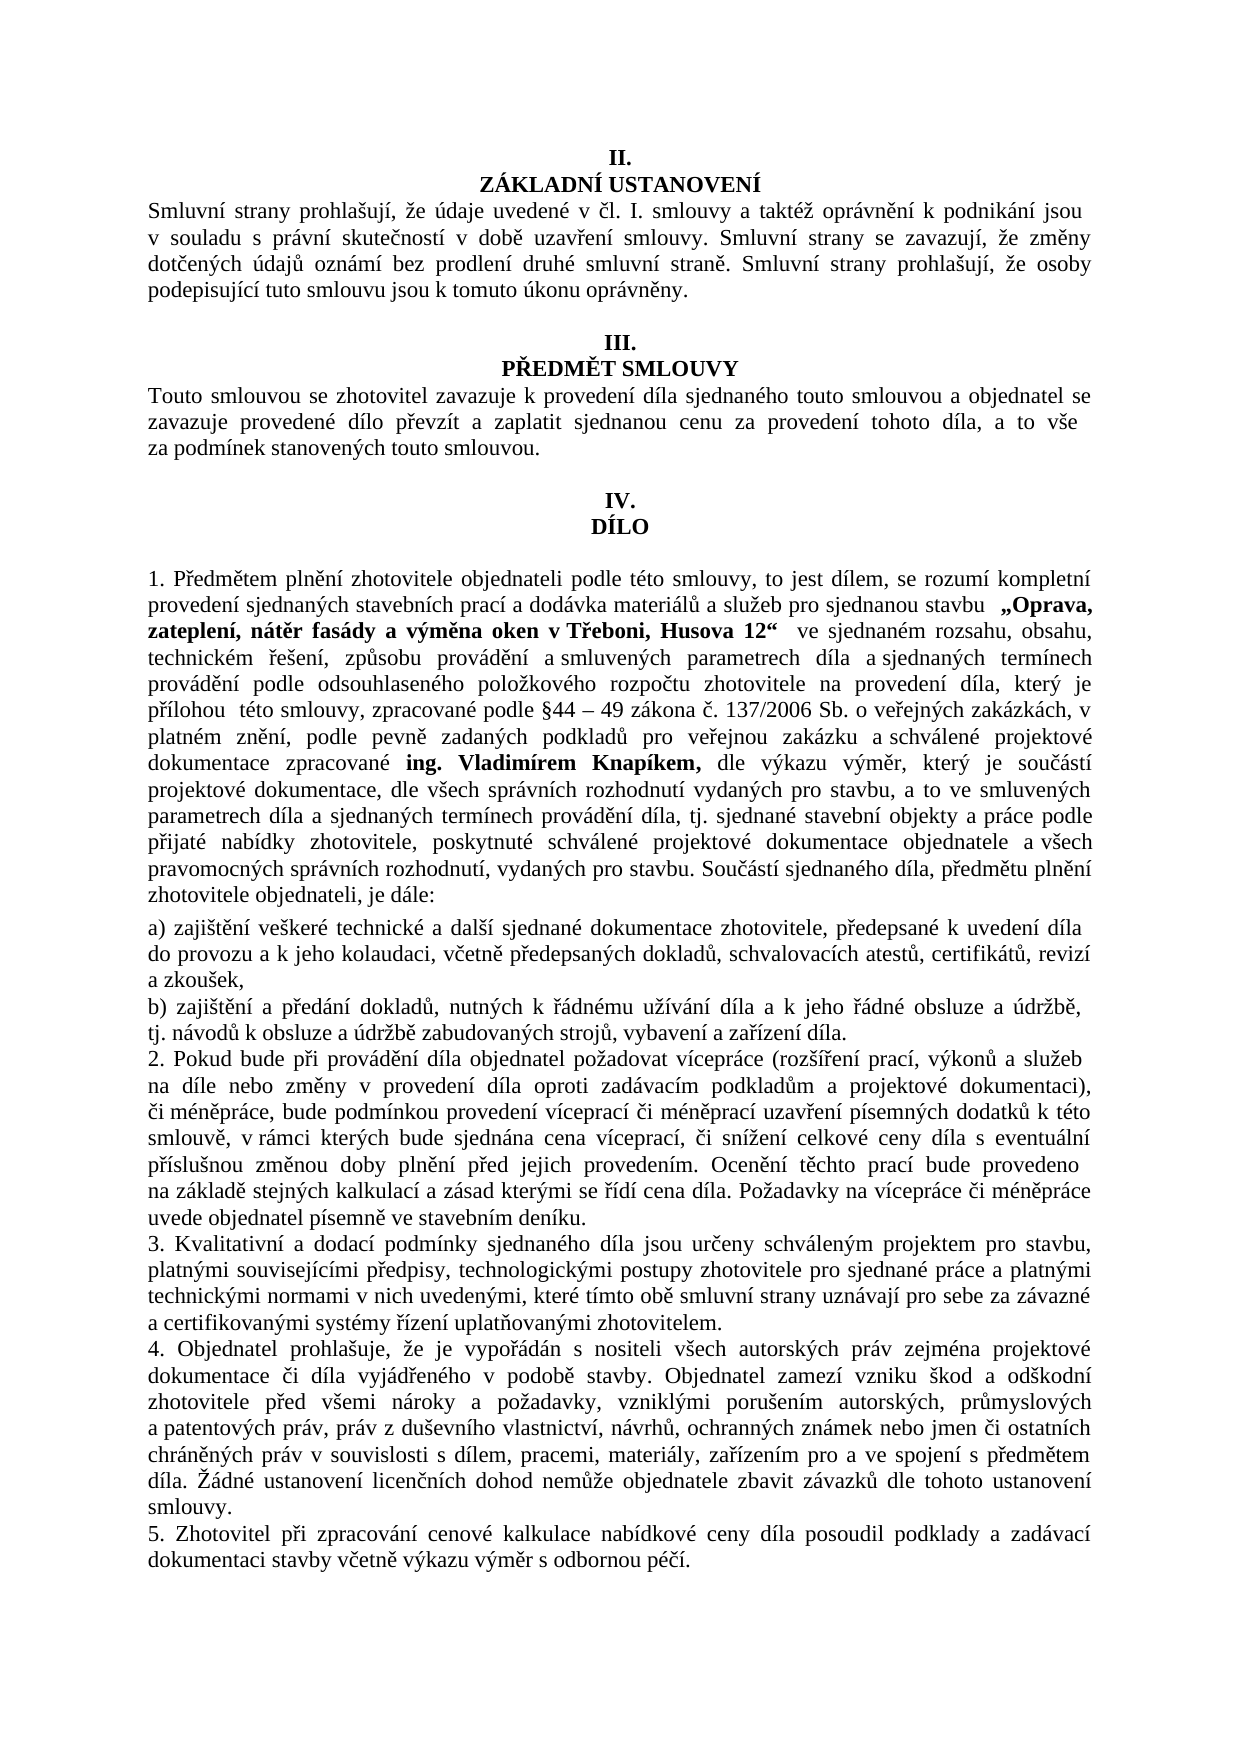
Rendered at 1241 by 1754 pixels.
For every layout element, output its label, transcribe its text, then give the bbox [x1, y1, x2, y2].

text Touto smlouvou se zhotovitel zavazuje k provedení díla sjednaného touto smlouvou a objednatel se zavazuje provedené dílo převzít a zaplatit sjednanou cenu za provedení tohoto díla, a to vše za podmínek stanovených touto smlouvou. [148, 382, 1093, 461]
text b) zajištění a předání dokladů, nutných k řádnému užívání díla a k jeho řádné obsluze a údržbě, tj. návodů k obsluze a údržbě zabudovaných strojů, vybavení a zařízení díla. [148, 993, 1093, 1045]
text Smluvní strany prohlašují, že údaje uvedené v čl. I. smlouvy a taktéž oprávnění k podnikání jsou v souladu s právní skutečností v době uzavření smlouvy. Smluvní strany se zavazují, že změny dotčených údajů oznámí bez prodlení druhé smluvní straně. Smluvní strany prohlašují, že osoby podepisující tuto smlouvu jsou k tomuto úkonu oprávněny. [148, 197, 1093, 303]
text a) zajištění veškeré technické a další sjednané dokumentace zhotovitele, předepsané k uvedení díla do provozu a k jeho kolaudaci, včetně předepsaných dokladů, schvalovacích atestů, certifikátů, revizí a zkoušek, [148, 914, 1093, 993]
text ZÁKLADNÍ USTANOVENÍ [148, 171, 1093, 197]
text DÍLO [148, 513, 1093, 540]
text PŘEDMĚT SMLOUVY [148, 355, 1093, 382]
text 4. Objednatel prohlašuje, že je vypořádán s nositeli všech autorských práv zejména projektové dokumentace či díla vyjádřeného v podobě stavby. Objednatel zamezí vzniku škod a odškodní zhotovitele před všemi nároky a požadavky, vzniklými porušením autorských, průmyslových a patentových práv, práv z duševního vlastnictví, návrhů, ochranných známek nebo jmen či ostatních chráněných práv v souvislosti s dílem, pracemi, materiály, zařízením pro a ve spojení s předmětem díla. Žádné ustanovení licenčních dohod nemůže objednatele zbavit závazků dle tohoto ustanovení smlouvy. [148, 1335, 1093, 1520]
subtitle 1. Předmětem plnění zhotovitele objednateli podle této smlouvy, to jest dílem, se rozumí kompletní provedení sjednaných stavebních prací a dodávka materiálů a služeb pro sjednanou stavbu „Oprava, zateplení, nátěr fasády a výměna oken v Třeboni, Husova 12“ ve sjednaném rozsahu, obsahu, technickém řešení, způsobu provádění a smluvených parametrech díla a sjednaných termínech provádění podle odsouhlaseného položkového rozpočtu zhotovitele na provedení díla, který je přílohou této smlouvy, zpracované podle §44 – 49 zákona č. 137/2006 Sb. o veřejných zakázkách, v platném znění, podle pevně zadaných podkladů pro veřejnou zakázku a schválené projektové dokumentace zpracované ing. Vladimírem Knapíkem, dle výkazu výměr, který je součástí projektové dokumentace, dle všech správních rozhodnutí vydaných pro stavbu, a to ve smluvených parametrech díla a sjednaných termínech provádění díla, tj. sjednané stavební objekty a práce podle přijaté nabídky zhotovitele, poskytnuté schválené projektové dokumentace objednatele a všech pravomocných správních rozhodnutí, vydaných pro stavbu. Součástí sjednaného díla, předmětu plnění zhotovitele objednateli, je dále: [148, 565, 1093, 907]
text 5. Zhotovitel při zpracování cenové kalkulace nabídkové ceny díla posoudil podklady a zadávací dokumentaci stavby včetně výkazu výměr s odbornou péčí. [148, 1520, 1093, 1572]
text III. [148, 329, 1093, 355]
text 3. Kvalitativní a dodací podmínky sjednaného díla jsou určeny schváleným projektem pro stavbu, platnými souvisejícími předpisy, technologickými postupy zhotovitele pro sjednané práce a platnými technickými normami v nich uvedenými, které tímto obě smluvní strany uznávají pro sebe za závazné a certifikovanými systémy řízení uplatňovanými zhotovitelem. [148, 1230, 1093, 1335]
text IV. [148, 487, 1093, 513]
text 2. Pokud bude při provádění díla objednatel požadovat vícepráce (rozšíření prací, výkonů a služeb na díle nebo změny v provedení díla oproti zadávacím podkladům a projektové dokumentaci), či méněpráce, bude podmínkou provedení víceprací či méněprací uzavření písemných dodatků k této smlouvě, v rámci kterých bude sjednána cena víceprací, či snížení celkové ceny díla s eventuální příslušnou změnou doby plnění před jejich provedením. Ocenění těchto prací bude provedeno na základě stejných kalkulací a zásad kterými se řídí cena díla. Požadavky na vícepráce či méněpráce uvede objednatel písemně ve stavebním deníku. [148, 1045, 1093, 1230]
text II. [148, 144, 1093, 171]
